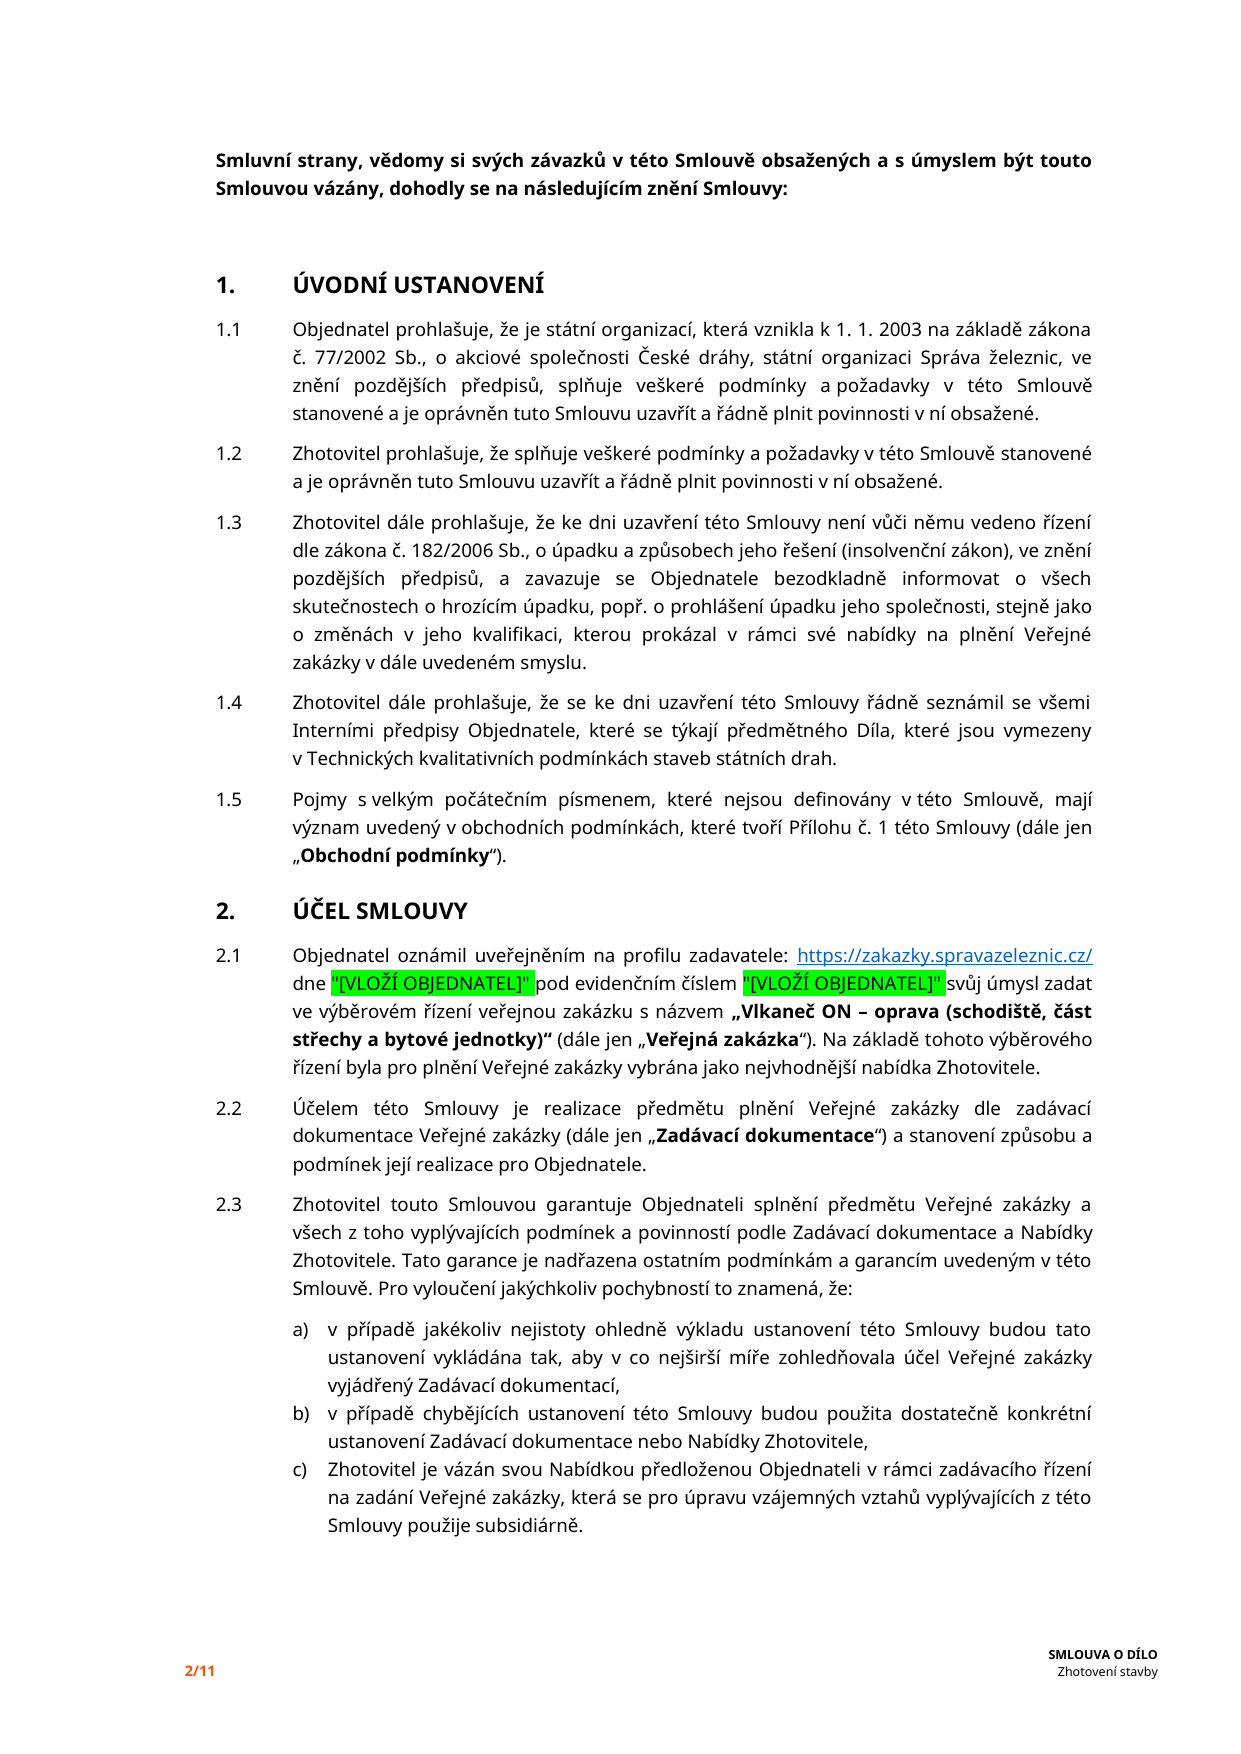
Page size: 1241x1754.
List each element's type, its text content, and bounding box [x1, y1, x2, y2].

text ÚVODNÍ USTANOVENÍ [216, 269, 1093, 300]
text Zhotovitel touto Smlouvou garantuje Objednateli splnění předmětu Veřejné zakázky a všech z toho vyplývajících podmínek a povinností podle Zadávací dokumentace a Nabídky Zhotovitele. Tato garance je nadřazena ostatním podmínkám a garancím uvedeným v této Smlouvě. Pro vyloučení jakýchkoliv pochybností to znamená, že: [216, 1191, 1093, 1301]
text Zhotovitel dále prohlašuje, že ke dni uzavření této Smlouvy není vůči němu vedeno řízení dle zákona č. 182/2006 Sb., o úpadku a způsobech jeho řešení (insolvenční zákon), ve znění pozdějších předpisů, a zavazuje se Objednatele bezodkladně informovat o všech skutečnostech o hrozícím úpadku, popř. o prohlášení úpadku jeho společnosti, stejně jako o změnách v jeho kvalifikaci, kterou prokázal v rámci své nabídky na plnění Veřejné zakázky v dále uvedeném smyslu. [216, 509, 1093, 675]
text Smluvní strany, vědomy si svých závazků v této Smlouvě obsažených a s úmyslem být touto Smlouvou vázány, dohodly se na následujícím znění Smlouvy: [216, 147, 1093, 201]
text ÚČEL SMLOUVY [216, 895, 1093, 927]
text v případě jakékoliv nejistoty ohledně výkladu ustanovení této Smlouvy budou tato ustanovení vykládána tak, aby v co nejširší míře zohledňovala účel Veřejné zakázky vyjádřený Zadávací dokumentací, [292, 1316, 1093, 1397]
text Pojmy s velkým počátečním písmenem, které nejsou definovány v této Smlouvě, mají význam uvedený v obchodních podmínkách, které tvoří Přílohu č. 1 této Smlouvy (dále jen „Obchodní podmínky“). [216, 786, 1093, 868]
text Objednatel prohlašuje, že je státní organizací, která vznikla k 1. 1. 2003 na základě zákona č. 77/2002 Sb., o akciové společnosti České dráhy, státní organizaci Správa železnic, ve znění pozdějších předpisů, splňuje veškeré podmínky a požadavky v této Smlouvě stanovené a je oprávněn tuto Smlouvu uzavřít a řádně plnit povinnosti v ní obsažené. [216, 316, 1093, 426]
text Zhotovitel dále prohlašuje, že se ke dni uzavření této Smlouvy řádně seznámil se všemi Interními předpisy Objednatele, které se týkají předmětného Díla, které jsou vymezeny v Technických kvalitativních podmínkách staveb státních drah. [216, 690, 1093, 771]
text v případě chybějících ustanovení této Smlouvy budou použita dostatečně konkrétní ustanovení Zadávací dokumentace nebo Nabídky Zhotovitele, [292, 1400, 1093, 1453]
text Zhotovitel je vázán svou Nabídkou předloženou Objednateli v rámci zadávacího řízení na zadání Veřejné zakázky, která se pro úpravu vzájemných vztahů vyplývajících z této Smlouvy použije subsidiárně. [292, 1456, 1093, 1538]
text Účelem této Smlouvy je realizace předmětu plnění Veřejné zakázky dle zadávací dokumentace Veřejné zakázky (dále jen „Zadávací dokumentace“) a stanovení způsobu a podmínek její realizace pro Objednatele. [216, 1095, 1093, 1176]
text Objednatel oznámil uveřejněním na profilu zadavatele: https://zakazky.spravazeleznic.cz/ dne pod evidenčním číslem svůj úmysl zadat ve výběrovém řízení veřejnou zakázku s názvem „Vlkaneč ON – oprava (schodiště, část střechy a bytové jednotky)“ (dále jen „Veřejná zakázka“). Na základě tohoto výběrového řízení byla pro plnění Veřejné zakázky vybrána jako nejvhodnější nabídka Zhotovitele. [216, 942, 1093, 1080]
text Zhotovitel prohlašuje, že splňuje veškeré podmínky a požadavky v této Smlouvě stanovené a je oprávněn tuto Smlouvu uzavřít a řádně plnit povinnosti v ní obsažené. [216, 441, 1093, 494]
